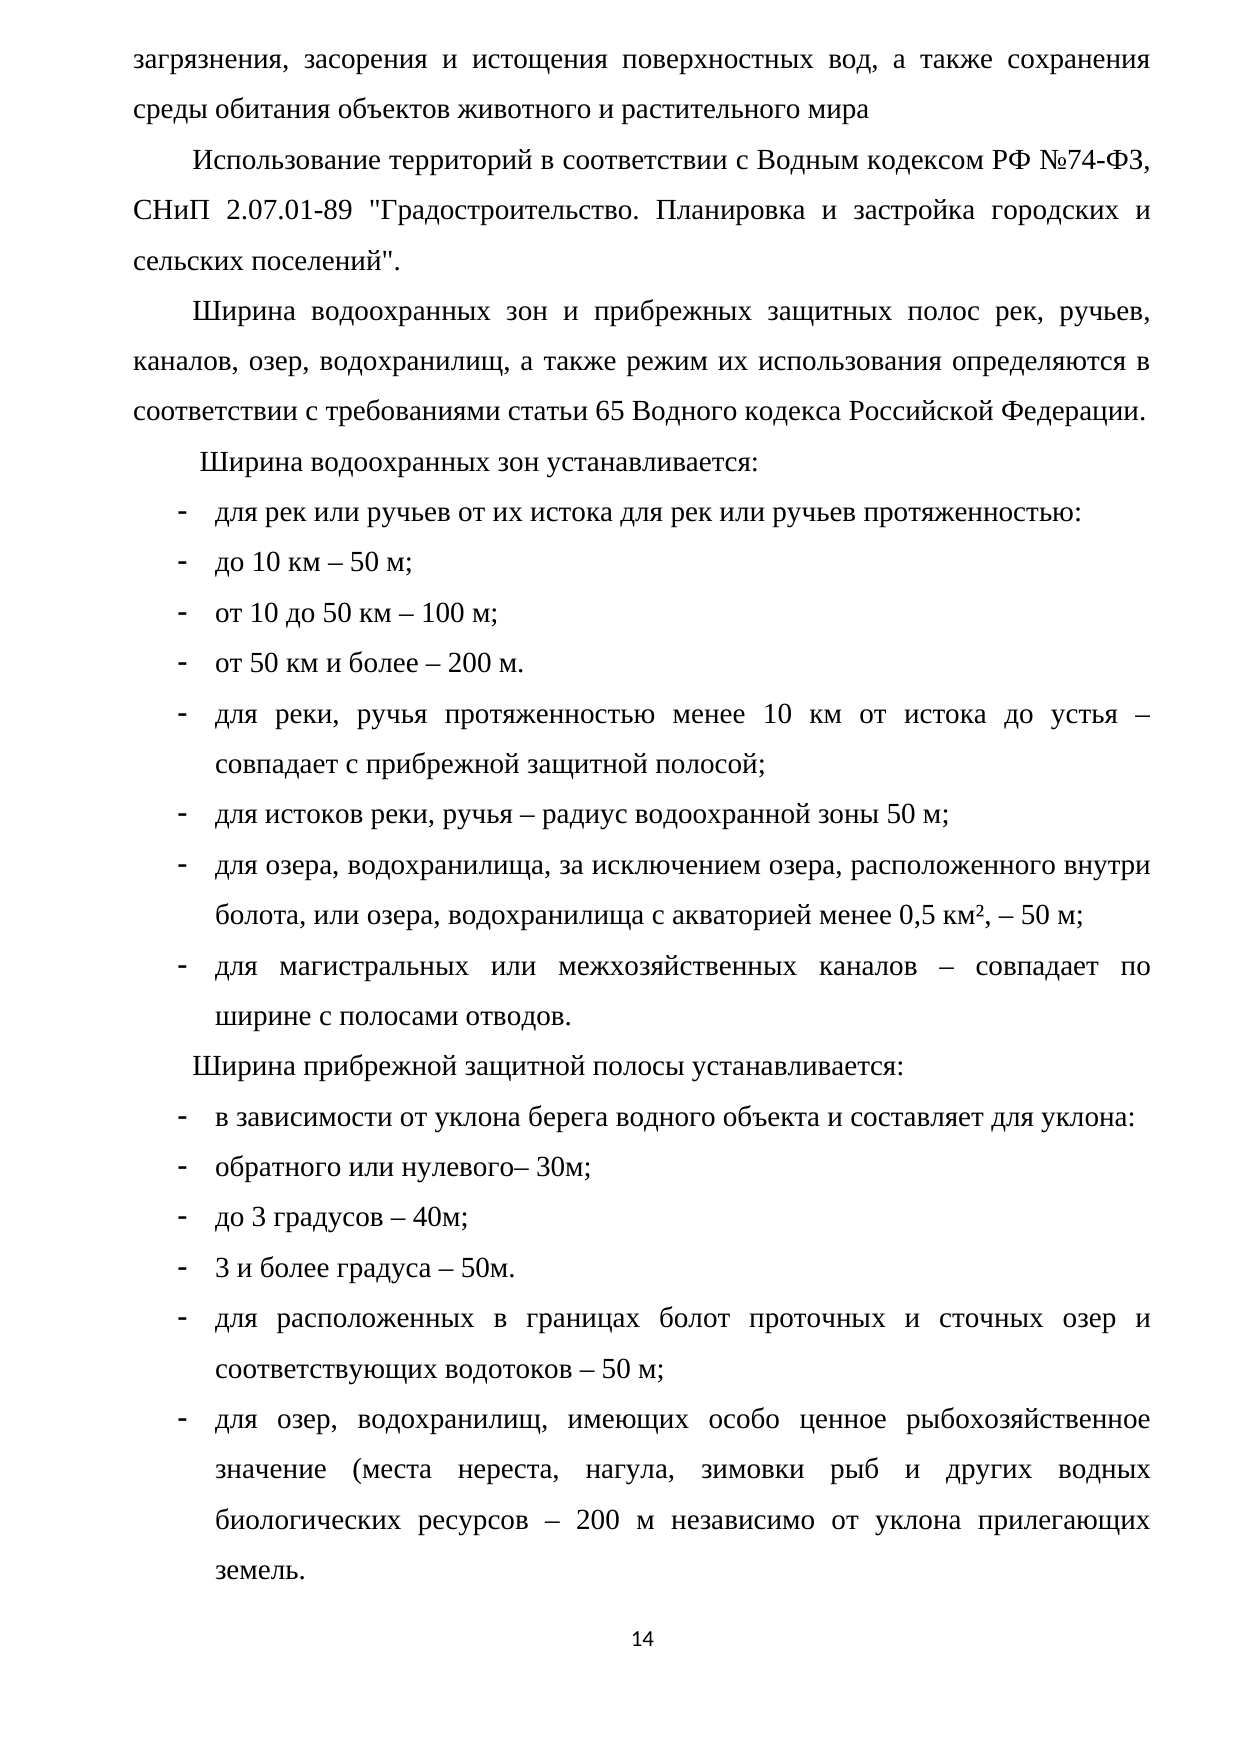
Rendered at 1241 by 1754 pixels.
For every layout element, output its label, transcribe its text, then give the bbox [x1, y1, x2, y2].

text Использование территорий в соответствии с Водным кодексом РФ №74-ФЗ, СНиП 2.07.01-89 "Градостроительство. Планировка и застройка городских и сельских поселений". [133, 142, 1152, 276]
list от 50 км и более – 200 м. [177, 645, 1152, 679]
text Ширина прибрежной защитной полосы устанавливается: [133, 1048, 1152, 1082]
list для реки, ручья протяженностью менее 10 км от истока до устья – совпадает с прибрежной защитной полосой; [177, 696, 1152, 780]
list для озер, водохранилищ, имеющих особо ценное рыбохозяйственное значение (места нереста, нагула, зимовки рыб и других водных биологических ресурсов – 200 м независимо от уклона прилегающих земель. [177, 1401, 1152, 1586]
text Ширина водоохранных зон устанавливается: [133, 444, 1152, 477]
list для истоков реки, ручья – радиус водоохранной зоны 50 м; [177, 797, 1152, 830]
list 3 и более градуса – 50м. [177, 1250, 1152, 1284]
list до 3 градусов – 40м; [177, 1199, 1152, 1233]
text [133, 41, 1152, 125]
list для магистральных или межхозяйственных каналов – совпадает по ширине с полосами отводов. [177, 948, 1152, 1032]
list для озера, водохранилища, за исключением озера, расположенного внутри болота, или озера, водохранилища с акваторией менее 0,5 км², – 50 м; [177, 847, 1152, 931]
list для расположенных в границах болот проточных и сточных озер и соответствующих водотоков – 50 м; [177, 1300, 1152, 1384]
list в зависимости от уклона берега водного объекта и составляет для уклона: [177, 1099, 1152, 1132]
text Ширина водоохранных зон и прибрежных защитных полос рек, ручьев, каналов, озер, водохранилищ, а также режим их использования определяются в соответствии с требованиями статьи 65 Водного кодекса Российской Федерации. [133, 293, 1152, 427]
list для рек или ручьев от их истока для рек или ручьев протяженностью: [177, 494, 1152, 528]
list до 10 км – 50 м; [177, 544, 1152, 578]
list обратного или нулевого– 30м; [177, 1149, 1152, 1183]
list от 10 до 50 км – 100 м; [177, 595, 1152, 629]
